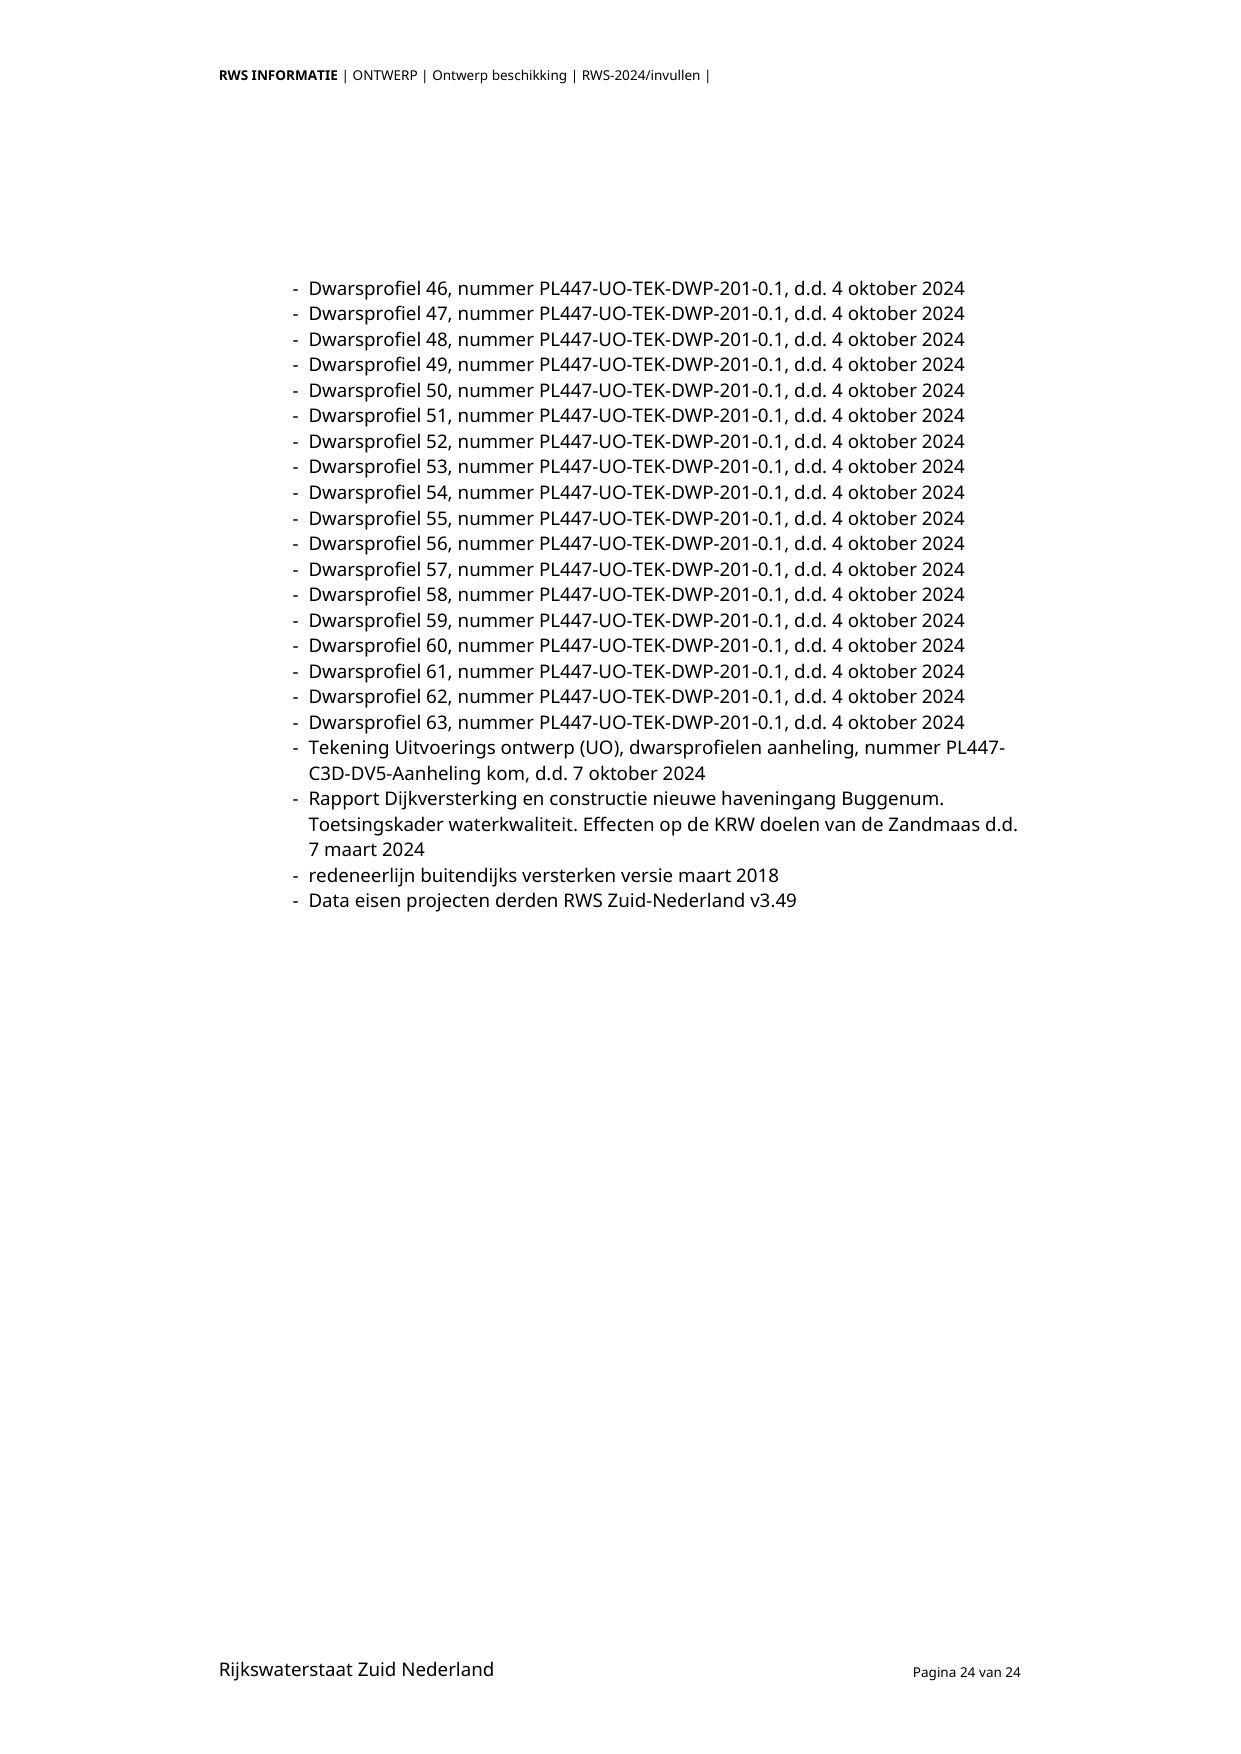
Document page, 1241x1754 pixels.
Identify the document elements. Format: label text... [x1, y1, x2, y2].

list Tekening Uitvoerings ontwerp (UO), dwarsprofielen aanheling, nummer PL447-C3D-DV5-Aanheling kom, d.d. 7 oktober 2024 [292, 734, 1022, 786]
list Data eisen projecten derden RWS Zuid-Nederland v3.49 [292, 888, 1022, 913]
list Dwarsprofiel 48, nummer PL447-UO-TEK-DWP-201-0.1, d.d. 4 oktober 2024 [292, 326, 1022, 352]
list Dwarsprofiel 62, nummer PL447-UO-TEK-DWP-201-0.1, d.d. 4 oktober 2024 [292, 683, 1022, 709]
list Dwarsprofiel 60, nummer PL447-UO-TEK-DWP-201-0.1, d.d. 4 oktober 2024 [292, 632, 1022, 658]
list Dwarsprofiel 51, nummer PL447-UO-TEK-DWP-201-0.1, d.d. 4 oktober 2024 [292, 403, 1022, 428]
list Dwarsprofiel 53, nummer PL447-UO-TEK-DWP-201-0.1, d.d. 4 oktober 2024 [292, 454, 1022, 479]
list Dwarsprofiel 56, nummer PL447-UO-TEK-DWP-201-0.1, d.d. 4 oktober 2024 [292, 530, 1022, 556]
list Dwarsprofiel 52, nummer PL447-UO-TEK-DWP-201-0.1, d.d. 4 oktober 2024 [292, 428, 1022, 454]
list Dwarsprofiel 57, nummer PL447-UO-TEK-DWP-201-0.1, d.d. 4 oktober 2024 [292, 556, 1022, 581]
list redeneerlijn buitendijks versterken versie maart 2018 [292, 862, 1022, 888]
list Dwarsprofiel 49, nummer PL447-UO-TEK-DWP-201-0.1, d.d. 4 oktober 2024 [292, 352, 1022, 377]
list Dwarsprofiel 61, nummer PL447-UO-TEK-DWP-201-0.1, d.d. 4 oktober 2024 [292, 658, 1022, 683]
list Dwarsprofiel 59, nummer PL447-UO-TEK-DWP-201-0.1, d.d. 4 oktober 2024 [292, 607, 1022, 632]
list Dwarsprofiel 47, nummer PL447-UO-TEK-DWP-201-0.1, d.d. 4 oktober 2024 [292, 301, 1022, 326]
list Dwarsprofiel 50, nummer PL447-UO-TEK-DWP-201-0.1, d.d. 4 oktober 2024 [292, 377, 1022, 403]
list Dwarsprofiel 55, nummer PL447-UO-TEK-DWP-201-0.1, d.d. 4 oktober 2024 [292, 505, 1022, 530]
list Dwarsprofiel 46, nummer PL447-UO-TEK-DWP-201-0.1, d.d. 4 oktober 2024 [292, 275, 1022, 301]
list Rapport Dijkversterking en constructie nieuwe haveningang Buggenum. Toetsingskader waterkwaliteit. Effecten op de KRW doelen van de Zandmaas d.d. 7 maart 2024 [292, 786, 1022, 862]
list Dwarsprofiel 58, nummer PL447-UO-TEK-DWP-201-0.1, d.d. 4 oktober 2024 [292, 581, 1022, 607]
list Dwarsprofiel 54, nummer PL447-UO-TEK-DWP-201-0.1, d.d. 4 oktober 2024 [292, 479, 1022, 505]
list Dwarsprofiel 63, nummer PL447-UO-TEK-DWP-201-0.1, d.d. 4 oktober 2024 [292, 709, 1022, 734]
